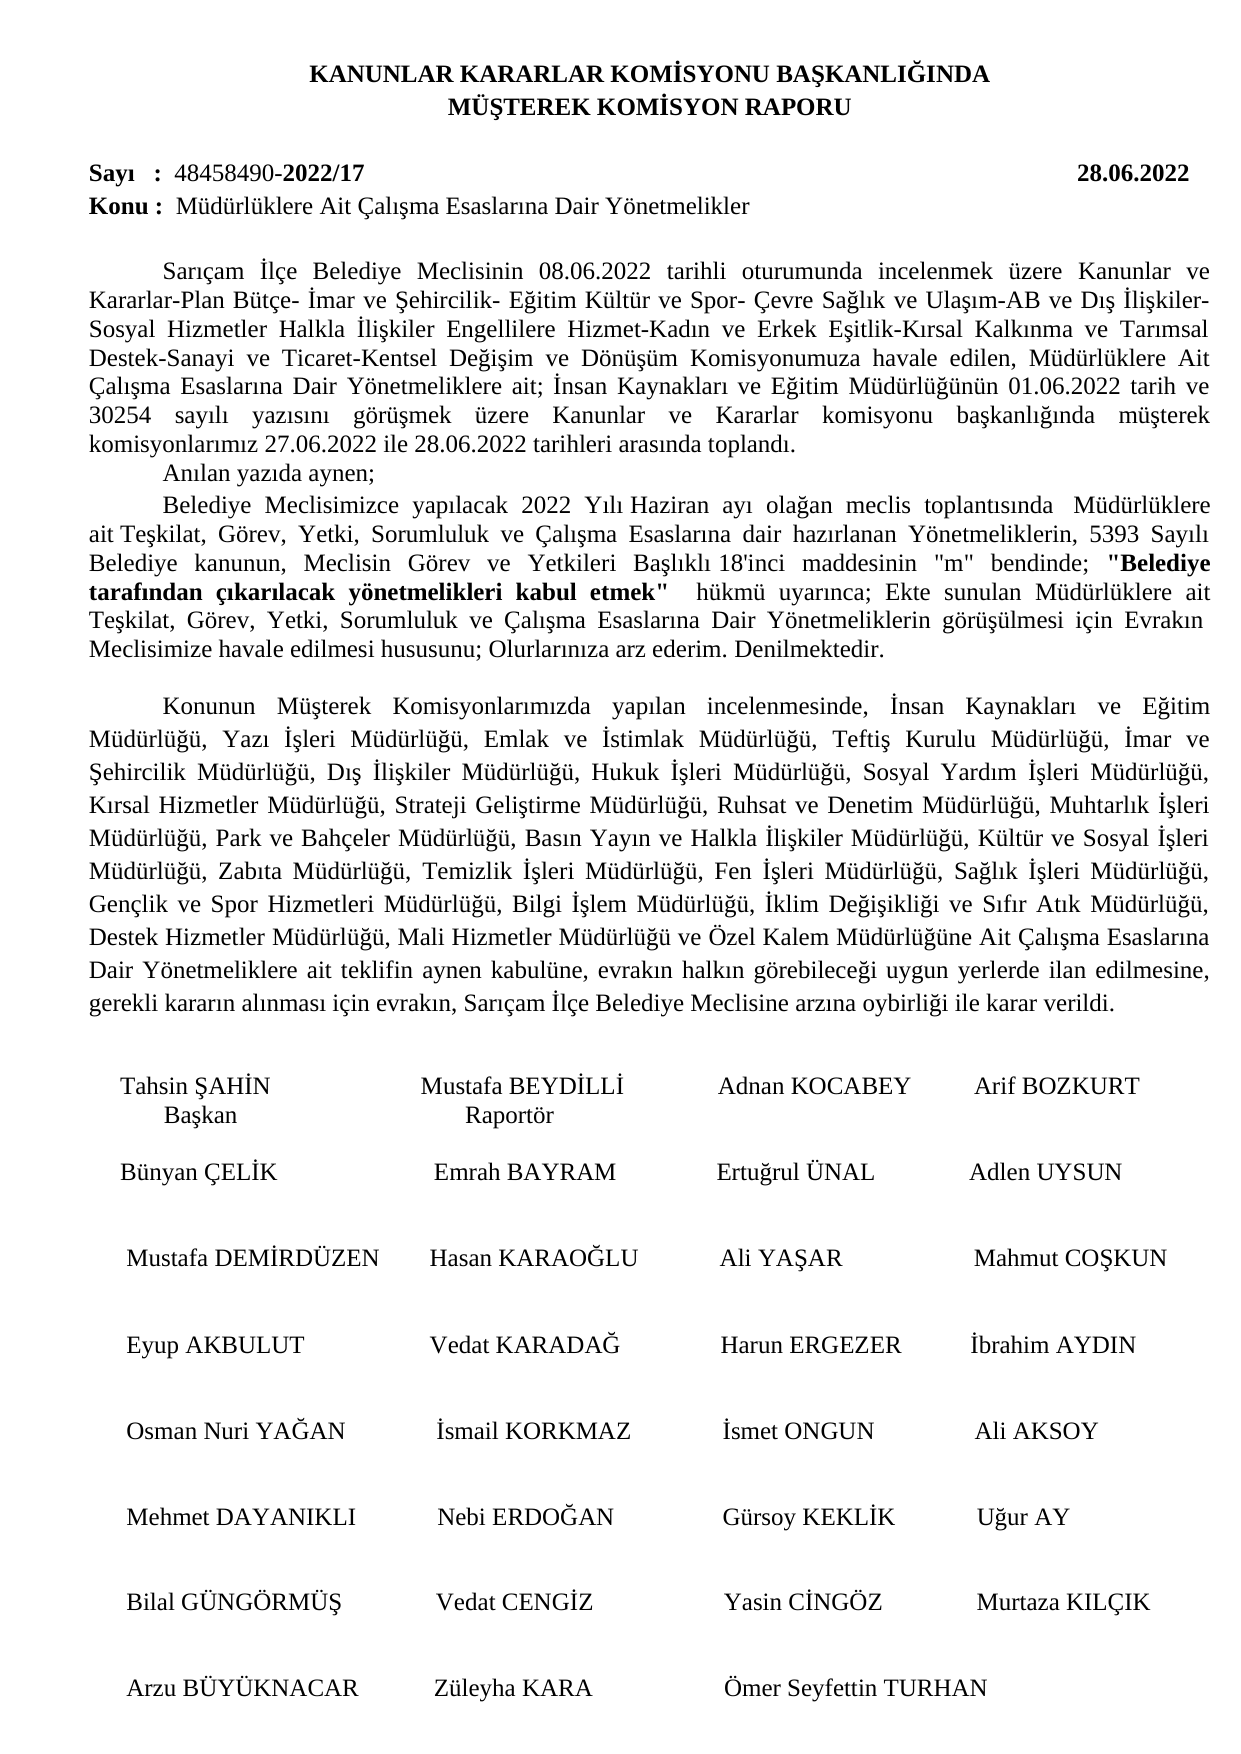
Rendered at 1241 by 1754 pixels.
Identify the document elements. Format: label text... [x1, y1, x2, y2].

text Tahsin ŞAHİN Mustafa BEYDİLLİ Adnan KOCABEY Arif BOZKURT [89, 1071, 1211, 1100]
text Sarıçam İlçe Belediye Meclisinin 08.06.2022 tarihli oturumunda incelenmek üzere Kanunlar ve Kararlar-Plan Bütçe- İmar ve Şehircilik- Eğitim Kültür ve Spor- Çevre Sağlık ve Ulaşım-AB ve Dış İlişkiler-Sosyal Hizmetler Halkla İlişkiler Engellilere Hizmet-Kadın ve Erkek Eşitlik-Kırsal Kalkınma ve Tarımsal Destek-Sanayi ve Ticaret-Kentsel Değişim ve Dönüşüm Komisyonumuza havale edilen, Müdürlüklere Ait Çalışma Esaslarına Dair Yönetmeliklere ait; İnsan Kaynakları ve Eğitim Müdürlüğünün 01.06.2022 tarih ve 30254 sayılı yazısını görüşmek üzere Kanunlar ve Kararlar komisyonu başkanlığında müşterek komisyonlarımız 27.06.2022 ile 28.06.2022 tarihleri arasında toplandı. [89, 256, 1211, 458]
text KANUNLAR KARARLAR KOMİSYONU BAŞKANLIĞINDA [89, 59, 1211, 88]
text Konu : Müdürlüklere Ait Çalışma Esaslarına Dair Yönetmelikler [89, 191, 1211, 220]
text Bünyan ÇELİK Emrah BAYRAM Ertuğrul ÜNAL Adlen UYSUN [89, 1157, 1211, 1186]
text Sayı : 48458490-2022/17 28.06.2022 [89, 158, 1211, 187]
text Mustafa DEMİRDÜZEN Hasan KARAOĞLU Ali YAŞAR Mahmut COŞKUN [126, 1243, 1211, 1272]
text Osman Nuri YAĞAN İsmail KORKMAZ İsmet ONGUN Ali AKSOY [126, 1416, 1211, 1445]
text Konunun Müşterek Komisyonlarımızda yapılan incelenmesinde, İnsan Kaynakları ve Eğitim Müdürlüğü, Yazı İşleri Müdürlüğü, Emlak ve İstimlak Müdürlüğü, Teftiş Kurulu Müdürlüğü, İmar ve Şehircilik Müdürlüğü, Dış İlişkiler Müdürlüğü, Hukuk İşleri Müdürlüğü, Sosyal Yardım İşleri Müdürlüğü, Kırsal Hizmetler Müdürlüğü, Strateji Geliştirme Müdürlüğü, Ruhsat ve Denetim Müdürlüğü, Muhtarlık İşleri Müdürlüğü, Park ve Bahçeler Müdürlüğü, Basın Yayın ve Halkla İlişkiler Müdürlüğü, Kültür ve Sosyal İşleri Müdürlüğü, Zabıta Müdürlüğü, Temizlik İşleri Müdürlüğü, Fen İşleri Müdürlüğü, Sağlık İşleri Müdürlüğü, Gençlik ve Spor Hizmetleri Müdürlüğü, Bilgi İşlem Müdürlüğü, İklim Değişikliği ve Sıfır Atık Müdürlüğü, Destek Hizmetler Müdürlüğü, Mali Hizmetler Müdürlüğü ve Özel Kalem Müdürlüğüne Ait Çalışma Esaslarına Dair Yönetmeliklere ait teklifin aynen kabulüne, evrakın halkın görebileceği uygun yerlerde ilan edilmesine, gerekli kararın alınması için evrakın, Sarıçam İlçe Belediye Meclisine arzına oybirliği ile karar verildi. [89, 691, 1211, 1017]
text Anılan yazıda aynen; [89, 458, 1211, 486]
text Arzu BÜYÜKNACAR Züleyha KARA Ömer Seyfettin TURHAN [126, 1673, 1211, 1702]
text Belediye Meclisimizce yapılacak 2022 Yılı Haziran ayı olağan meclis toplantısında Müdürlüklere ait Teşkilat, Görev, Yetki, Sorumluluk ve Çalışma Esaslarına dair hazırlanan Yönetmeliklerin, 5393 Sayılı Belediye kanunun, Meclisin Görev ve Yetkileri Başlıklı 18'inci maddesinin "m" bendinde; "Belediye tarafından çıkarılacak yönetmelikleri kabul etmek" hükmü uyarınca; Ekte sunulan Müdürlüklere ait Teşkilat, Görev, Yetki, Sorumluluk ve Çalışma Esaslarına Dair Yönetmeliklerin görüşülmesi için Evrakın Meclisimize havale edilmesi hususunu; Olurlarınıza arz ederim. Denilmektedir. [89, 491, 1211, 663]
text Mehmet DAYANIKLI Nebi ERDOĞAN Gürsoy KEKLİK Uğur AY [126, 1502, 1211, 1531]
text Başkan Raportör [89, 1100, 1211, 1128]
text Bilal GÜNGÖRMÜŞ Vedat CENGİZ Yasin CİNGÖZ Murtaza KILÇIK [126, 1587, 1211, 1616]
text MÜŞTEREK KOMİSYON RAPORU [89, 92, 1211, 121]
text Eyup AKBULUT Vedat KARADAĞ Harun ERGEZER İbrahim AYDIN [126, 1330, 1211, 1358]
